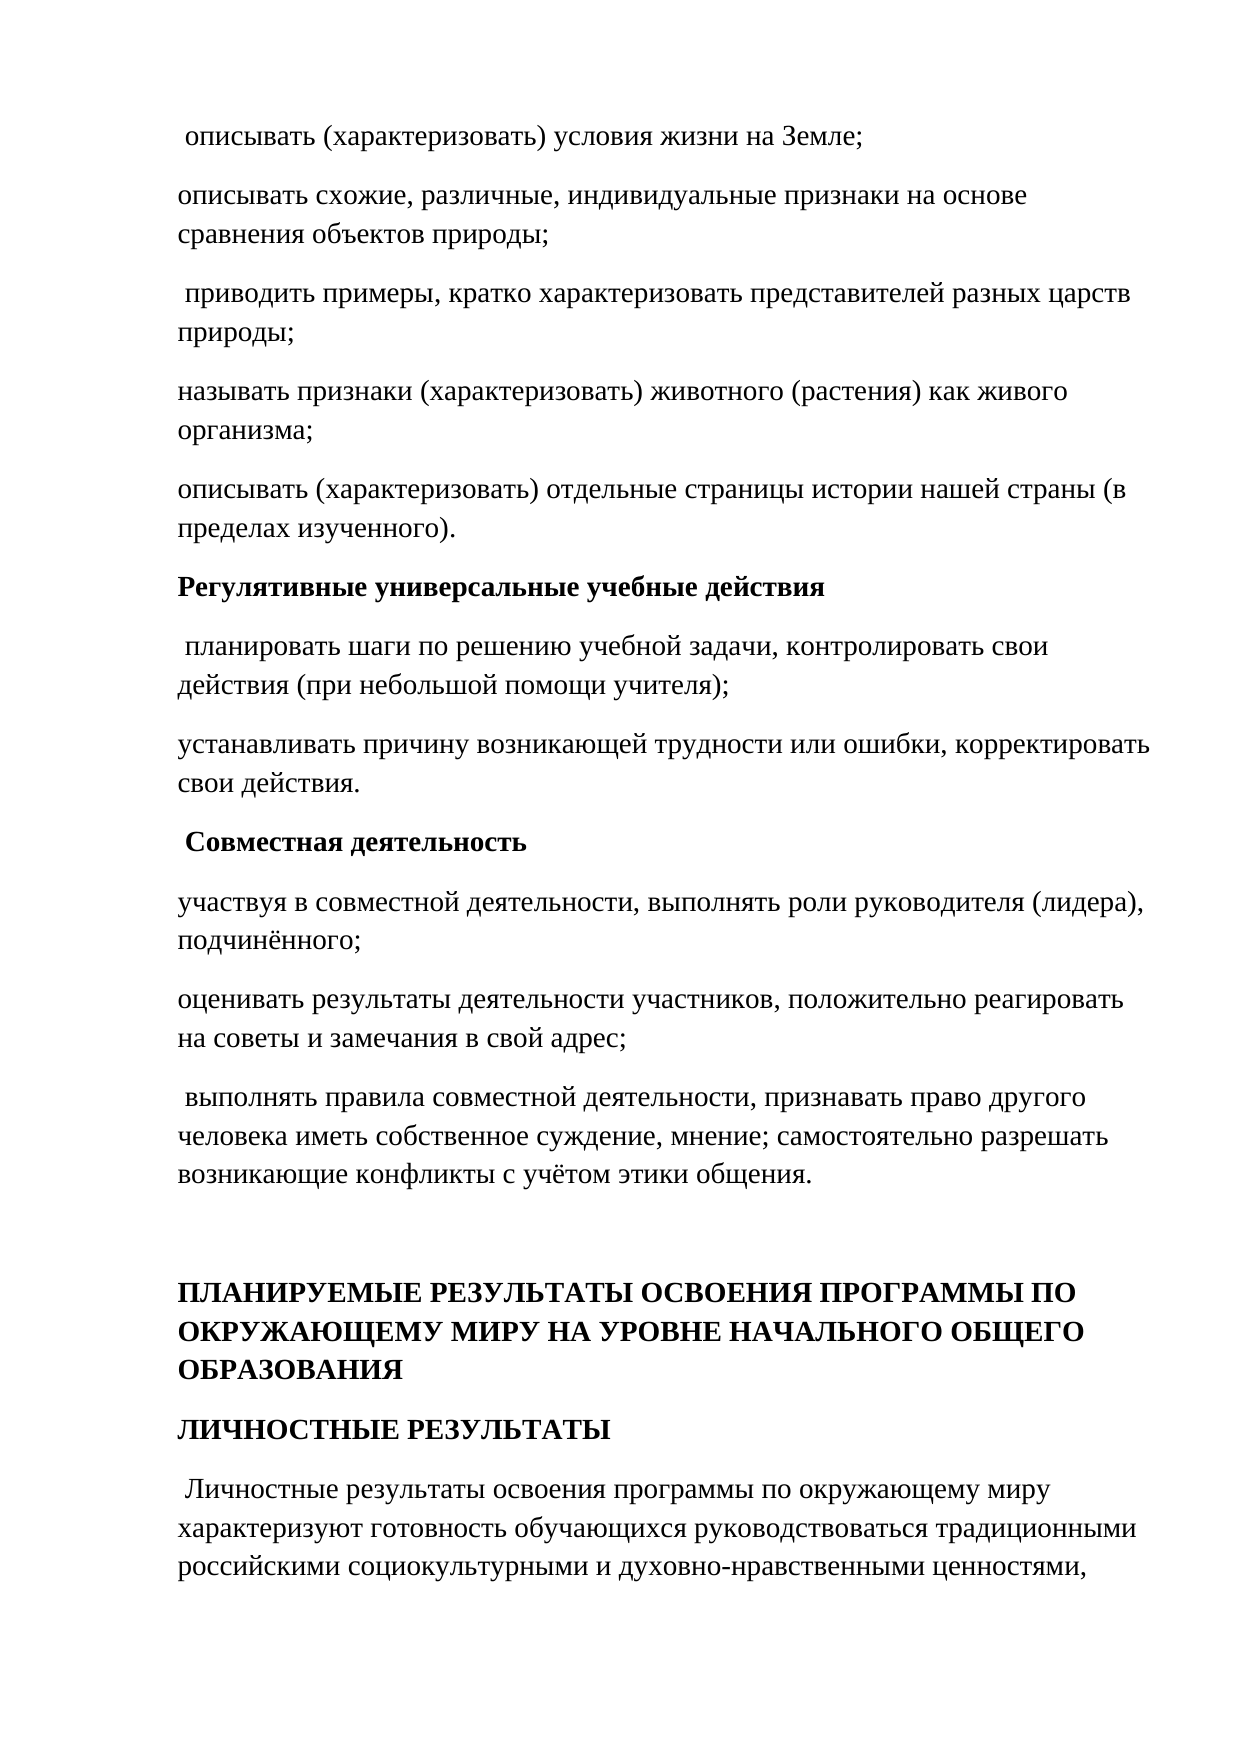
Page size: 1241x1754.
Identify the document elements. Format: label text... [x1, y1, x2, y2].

text устанавливать причину возникающей трудности или ошибки, корректировать свои действия. [177, 726, 1152, 798]
text описывать (характеризовать) условия жизни на Земле; [177, 118, 1152, 152]
text участвуя в совместной деятельности, выполнять роли руководителя (лидера), подчинённого; [177, 884, 1152, 956]
text называть признаки (характеризовать) животного (растения) как живого организма; [177, 373, 1152, 445]
text ПЛАНИРУЕМЫЕ РЕЗУЛЬТАТЫ ОСВОЕНИЯ ПРОГРАММЫ ПО ОКРУЖАЮЩЕМУ МИРУ НА УРОВНЕ НАЧАЛЬНОГО ОБЩЕГО ОБРАЗОВАНИЯ [177, 1275, 1152, 1386]
text приводить примеры, кратко характеризовать представителей разных царств природы; [177, 275, 1152, 347]
text Совместная деятельность [177, 824, 1152, 858]
text выполнять правила совместной деятельности, признавать право другого человека иметь собственное суждение, мнение; самостоятельно разрешать возникающие конфликты с учётом этики общения. [177, 1079, 1152, 1190]
text оценивать результаты деятельности участников, положительно реагировать на советы и замечания в свой адрес; [177, 982, 1152, 1054]
text планировать шаги по решению учебной задачи, контролировать свои действия (при небольшой помощи учителя); [177, 628, 1152, 701]
text Регулятивные универсальные учебные действия [177, 569, 1152, 603]
text ЛИЧНОСТНЫЕ РЕЗУЛЬТАТЫ [177, 1412, 1152, 1445]
text описывать схожие, различные, индивидуальные признаки на основе сравнения объектов природы; [177, 177, 1152, 249]
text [177, 1471, 1152, 1582]
text описывать (характеризовать) отдельные страницы истории нашей страны (в пределах изученного). [177, 471, 1152, 543]
